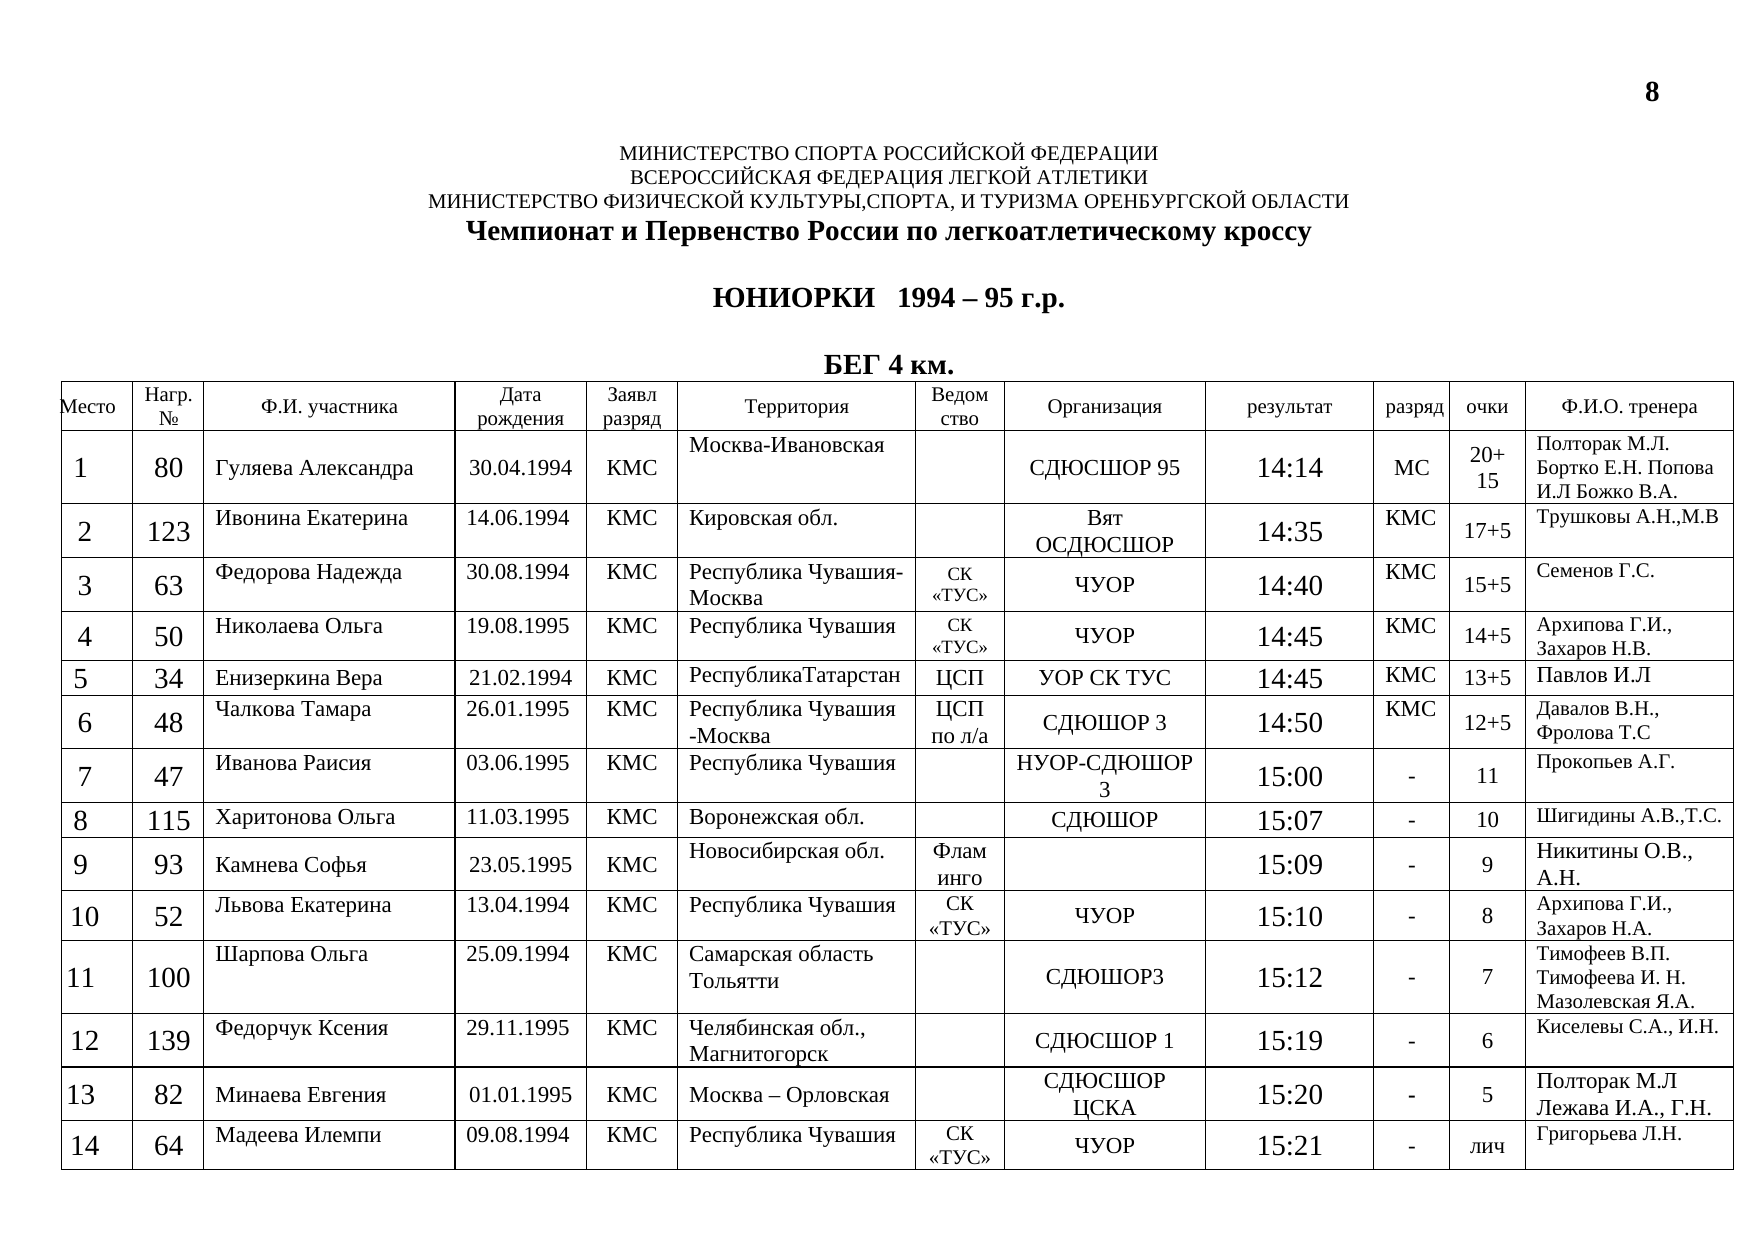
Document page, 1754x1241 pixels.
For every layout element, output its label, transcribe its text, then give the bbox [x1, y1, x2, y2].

table_cell 8 [62, 803, 132, 837]
table_cell СДЮШОР3 [1005, 941, 1205, 1013]
table_cell 30.08.1994 [456, 558, 586, 611]
table_cell Архипова Г.И., Захаров Н.В. [1526, 612, 1733, 660]
table_cell Воронежская обл. [678, 803, 915, 837]
table_cell СК «ТУС» [916, 612, 1004, 660]
table_cell НУОР-СДЮШОР 3 [1005, 749, 1205, 802]
table_cell [916, 504, 1004, 557]
table_cell Фламинго [916, 838, 1004, 890]
table_cell 17+5 [1450, 504, 1525, 557]
table_cell ЧУОР [1005, 1121, 1205, 1169]
table_cell 80 [133, 431, 203, 503]
table_cell Тимофеев В.П. Тимофеева И. Н. Мазолевская Я.А. [1526, 941, 1733, 1013]
text БЕГ 4 км. [118, 347, 1659, 381]
table_cell Полторак М.Л. Бортко Е.Н. Попова И.Л Божко В.А. [1526, 431, 1733, 503]
table_cell 9 [62, 838, 132, 890]
table_cell 64 [133, 1121, 203, 1169]
text Чемпионат и Первенство России по легкоатлетическому кроссу [118, 213, 1659, 247]
table_header результат [1206, 382, 1373, 430]
table_header Заявл разряд [587, 382, 677, 430]
table_cell КМС [587, 661, 677, 694]
table_cell 5 [1450, 1068, 1525, 1120]
table_cell 29.11.1995 [456, 1014, 586, 1066]
table_cell 25.09.1994 [456, 941, 586, 1013]
table_cell КМС [587, 838, 677, 890]
table_cell 26.01.1995 [456, 696, 586, 748]
table_cell [916, 1014, 1004, 1066]
table_cell 5 [62, 661, 132, 694]
table_cell 09.08.1994 [456, 1121, 586, 1169]
table_cell КМС [587, 941, 677, 1013]
table_cell 21.02.1994 [456, 661, 586, 694]
table_cell МС [1374, 431, 1449, 503]
table_cell 50 [133, 612, 203, 660]
table_cell Камнева Софья [204, 838, 454, 890]
table_cell КМС [1374, 661, 1449, 694]
table_header Ф.И.О. тренера [1526, 382, 1733, 430]
table_cell СДЮСШОР 1 [1005, 1014, 1205, 1066]
table_cell СДЮШОР [1005, 803, 1205, 837]
table_cell 30.04.1994 [456, 431, 586, 503]
table_cell СК «ТУС» [916, 558, 1004, 611]
table_cell 7 [62, 749, 132, 802]
table_cell СДЮСШОР ЦСКА [1005, 1068, 1205, 1120]
table_cell КМС [587, 803, 677, 837]
table_header Организация [1005, 382, 1205, 430]
table_cell ЧУОР [1005, 891, 1205, 939]
table_cell 7 [1450, 941, 1525, 1013]
table_cell КМС [1374, 558, 1449, 611]
table_cell - [1374, 749, 1449, 802]
table_cell Никитины О.В., А.Н. [1526, 838, 1733, 890]
text ЮНИОРКИ 1994 – 95 г.р. [118, 280, 1659, 314]
table_cell КМС [1374, 504, 1449, 557]
table_cell Челябинская обл., Магнитогорск [678, 1014, 915, 1066]
table_cell 34 [133, 661, 203, 694]
table_cell КМС [587, 1068, 677, 1120]
table_cell 13 [62, 1068, 132, 1120]
table_cell Давалов В.Н., Фролова Т.С [1526, 696, 1733, 748]
table_cell КМС [587, 696, 677, 748]
table_cell Москва – Орловская [678, 1068, 915, 1120]
table_cell Республика Чувашия -Москва [678, 696, 915, 748]
table_cell РеспубликаТатарстан [678, 661, 915, 694]
table_cell 52 [133, 891, 203, 939]
table_cell [916, 749, 1004, 802]
table_cell 10 [1450, 803, 1525, 837]
table_cell Республика Чувашия [678, 749, 915, 802]
table_cell - [1374, 1121, 1449, 1169]
table_cell Мадеева Илемпи [204, 1121, 454, 1169]
text МИНИСТЕРСТВО СПОРТА РОССИЙСКОЙ ФЕДЕРАЦИИ [118, 141, 1659, 165]
table_cell 82 [133, 1068, 203, 1120]
table_cell 11.03.1995 [456, 803, 586, 837]
table_cell Семенов Г.С. [1526, 558, 1733, 611]
table_cell 14 [62, 1121, 132, 1169]
table_cell 15:00 [1206, 749, 1373, 802]
table_cell [916, 803, 1004, 837]
table_cell 2 [62, 504, 132, 557]
table_cell КМС [587, 612, 677, 660]
table_cell 12 [62, 1014, 132, 1066]
table_cell Павлов И.Л [1526, 661, 1733, 694]
table_cell 13+5 [1450, 661, 1525, 694]
table_cell КМС [587, 891, 677, 939]
table_cell [916, 431, 1004, 503]
table_cell Кировская обл. [678, 504, 915, 557]
table_cell СК «ТУС» [916, 891, 1004, 939]
table_cell КМС [587, 431, 677, 503]
table_cell [916, 941, 1004, 1013]
table_header Ведомство [916, 382, 1004, 430]
table_cell 14:40 [1206, 558, 1373, 611]
table_cell СДЮСШОР 95 [1005, 431, 1205, 503]
table_cell [916, 1068, 1004, 1120]
table_cell 14:50 [1206, 696, 1373, 748]
table_cell КМС [587, 1121, 677, 1169]
table_cell 3 [62, 558, 132, 611]
table_cell Новосибирская обл. [678, 838, 915, 890]
table_cell КМС [1374, 612, 1449, 660]
table_cell Самарская область Тольятти [678, 941, 915, 1013]
table_cell 93 [133, 838, 203, 890]
table_cell 100 [133, 941, 203, 1013]
table_cell 48 [133, 696, 203, 748]
table_cell Львова Екатерина [204, 891, 454, 939]
table_cell 10 [62, 891, 132, 939]
table_cell Ивонина Екатерина [204, 504, 454, 557]
table_cell Федорчук Ксения [204, 1014, 454, 1066]
table_header разряд [1374, 382, 1449, 430]
table_cell 11 [62, 941, 132, 1013]
table_cell - [1374, 838, 1449, 890]
table_cell Енизеркина Вера [204, 661, 454, 694]
table_cell 19.08.1995 [456, 612, 586, 660]
table_cell 9 [1450, 838, 1525, 890]
table_cell Архипова Г.И., Захаров Н.А. [1526, 891, 1733, 939]
table_cell КМС [587, 558, 677, 611]
table_cell 11 [1450, 749, 1525, 802]
table_cell 8 [1450, 891, 1525, 939]
table_cell Вят ОСДЮСШОР [1005, 504, 1205, 557]
table_cell Киселевы С.А., И.Н. [1526, 1014, 1733, 1066]
table_cell Федорова Надежда [204, 558, 454, 611]
table_cell Шарпова Ольга [204, 941, 454, 1013]
table_cell КМС [587, 504, 677, 557]
table_cell 20+ 15 [1450, 431, 1525, 503]
table_header очки [1450, 382, 1525, 430]
table_cell Гуляева Александра [204, 431, 454, 503]
table_cell 1 [62, 431, 132, 503]
text ВСЕРОССИЙСКАЯ ФЕДЕРАЦИЯ ЛЕГКОЙ АТЛЕТИКИ [118, 165, 1659, 189]
table_cell - [1374, 941, 1449, 1013]
table_cell - [1374, 1014, 1449, 1066]
table_cell 15:20 [1206, 1068, 1373, 1120]
table_cell 14:35 [1206, 504, 1373, 557]
table_cell Минаева Евгения [204, 1068, 454, 1120]
table_cell Республика Чувашия [678, 891, 915, 939]
table_header Место [62, 382, 132, 430]
table_cell 63 [133, 558, 203, 611]
table_cell Харитонова Ольга [204, 803, 454, 837]
table_cell ЧУОР [1005, 612, 1205, 660]
table_cell 14:45 [1206, 612, 1373, 660]
text МИНИСТЕРСТВО ФИЗИЧЕСКОЙ КУЛЬТУРЫ,СПОРТА, И ТУРИЗМА ОРЕНБУРГСКОЙ ОБЛАСТИ [118, 189, 1659, 213]
table_cell Республика Чувашия [678, 1121, 915, 1169]
table_cell 4 [62, 612, 132, 660]
table_cell - [1374, 891, 1449, 939]
table_cell Прокопьев А.Г. [1526, 749, 1733, 802]
table_cell 15:12 [1206, 941, 1373, 1013]
table_cell Москва-Ивановская [678, 431, 915, 503]
table_cell 15:09 [1206, 838, 1373, 890]
table_cell 03.06.1995 [456, 749, 586, 802]
table_cell УОР СК ТУС [1005, 661, 1205, 694]
table_cell Иванова Раисия [204, 749, 454, 802]
table_cell 15:19 [1206, 1014, 1373, 1066]
table_cell КМС [1374, 696, 1449, 748]
table_cell - [1374, 803, 1449, 837]
table_cell Шигидины А.В.,Т.С. [1526, 803, 1733, 837]
table_header Нагр. № [133, 382, 203, 430]
table_cell 139 [133, 1014, 203, 1066]
table_cell КМС [587, 1014, 677, 1066]
table_cell 47 [133, 749, 203, 802]
table_cell [1005, 838, 1205, 890]
table_cell 6 [62, 696, 132, 748]
table_cell КМС [587, 749, 677, 802]
table_cell Григорьева Л.Н. [1526, 1121, 1733, 1169]
table_cell ЦСП по л/а [916, 696, 1004, 748]
table_cell Чалкова Тамара [204, 696, 454, 748]
table_cell 15:10 [1206, 891, 1373, 939]
table_cell ЧУОР [1005, 558, 1205, 611]
table_cell ЦСП [916, 661, 1004, 694]
table_cell 14:14 [1206, 431, 1373, 503]
table_cell Республика Чувашия [678, 612, 915, 660]
table_header Ф.И. участника [204, 382, 454, 430]
table_cell 123 [133, 504, 203, 557]
table_cell Николаева Ольга [204, 612, 454, 660]
table_header Территория [678, 382, 915, 430]
table_cell 12+5 [1450, 696, 1525, 748]
table_cell 14:45 [1206, 661, 1373, 694]
table_cell 23.05.1995 [456, 838, 586, 890]
table_cell СК «ТУС» [916, 1121, 1004, 1169]
table_header Дата рождения [456, 382, 586, 430]
table_cell 01.01.1995 [456, 1068, 586, 1120]
table_cell 14+5 [1450, 612, 1525, 660]
table_cell Республика Чувашия-Москва [678, 558, 915, 611]
table_cell 6 [1450, 1014, 1525, 1066]
table_cell 14.06.1994 [456, 504, 586, 557]
table_cell СДЮШОР 3 [1005, 696, 1205, 748]
table_cell 15+5 [1450, 558, 1525, 611]
table_cell лич [1450, 1121, 1525, 1169]
table_cell 15:07 [1206, 803, 1373, 837]
table_cell Полторак М.Л Лежава И.А., Г.Н. [1526, 1068, 1733, 1120]
table_cell 13.04.1994 [456, 891, 586, 939]
table_cell 15:21 [1206, 1121, 1373, 1169]
table_cell 115 [133, 803, 203, 837]
table_cell Трушковы А.Н.,М.В [1526, 504, 1733, 557]
table_cell - [1374, 1068, 1449, 1120]
